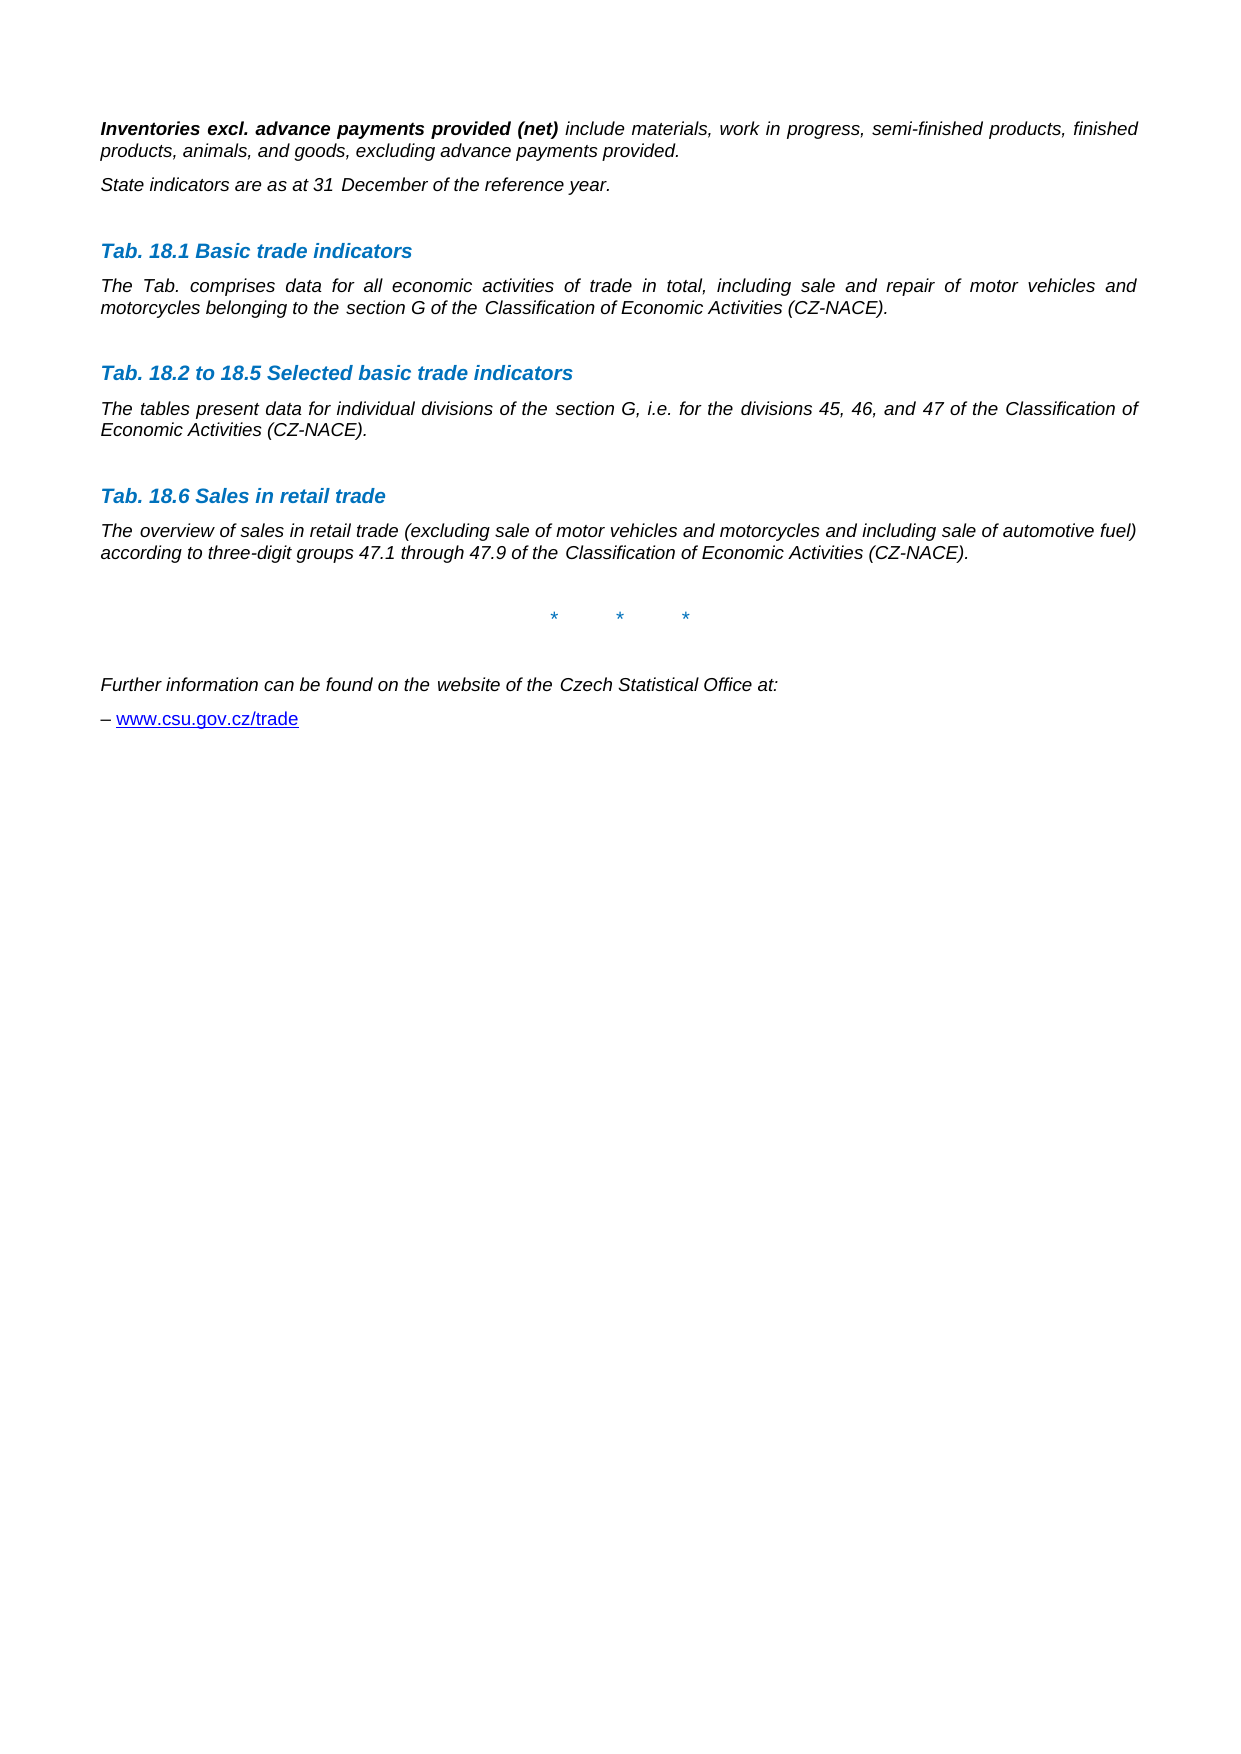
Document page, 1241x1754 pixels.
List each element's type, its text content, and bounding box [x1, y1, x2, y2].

text State indicators are as at 31 December of the reference year. [100, 174, 1140, 195]
text Inventories excl. advance payments provided (net) include materials, work in progress, semi-finished products, finished products, animals, and goods, excluding advance payments provided. [100, 118, 1140, 161]
text The Tab. comprises data for all economic activities of trade in total, including sale and repair of motor vehicles and motorcycles belonging to the section G of the Classification of Economic Activities (CZ-NACE). [100, 275, 1140, 318]
text Tab. 18.6 Sales in retail trade [100, 484, 1140, 508]
text The tables present data for individual divisions of the section G, i.e. for the divisions 45, 46, and 47 of the Classification of Economic Activities (CZ-NACE). [100, 398, 1140, 441]
text Tab. 18.2 to 18.5 Selected basic trade indicators [100, 361, 1140, 385]
text * * * [100, 607, 1140, 631]
text The overview of sales in retail trade (excluding sale of motor vehicles and motorcycles and including sale of automotive fuel) according to three-digit groups 47.1 through 47.9 of the Classification of Economic Activities (CZ-NACE). [100, 520, 1140, 563]
text Tab. 18.1 Basic trade indicators [100, 238, 1140, 262]
text – www.csu.gov.cz/trade [100, 708, 1140, 729]
text Further information can be found on the website of the Czech Statistical Office at: [100, 674, 1140, 695]
